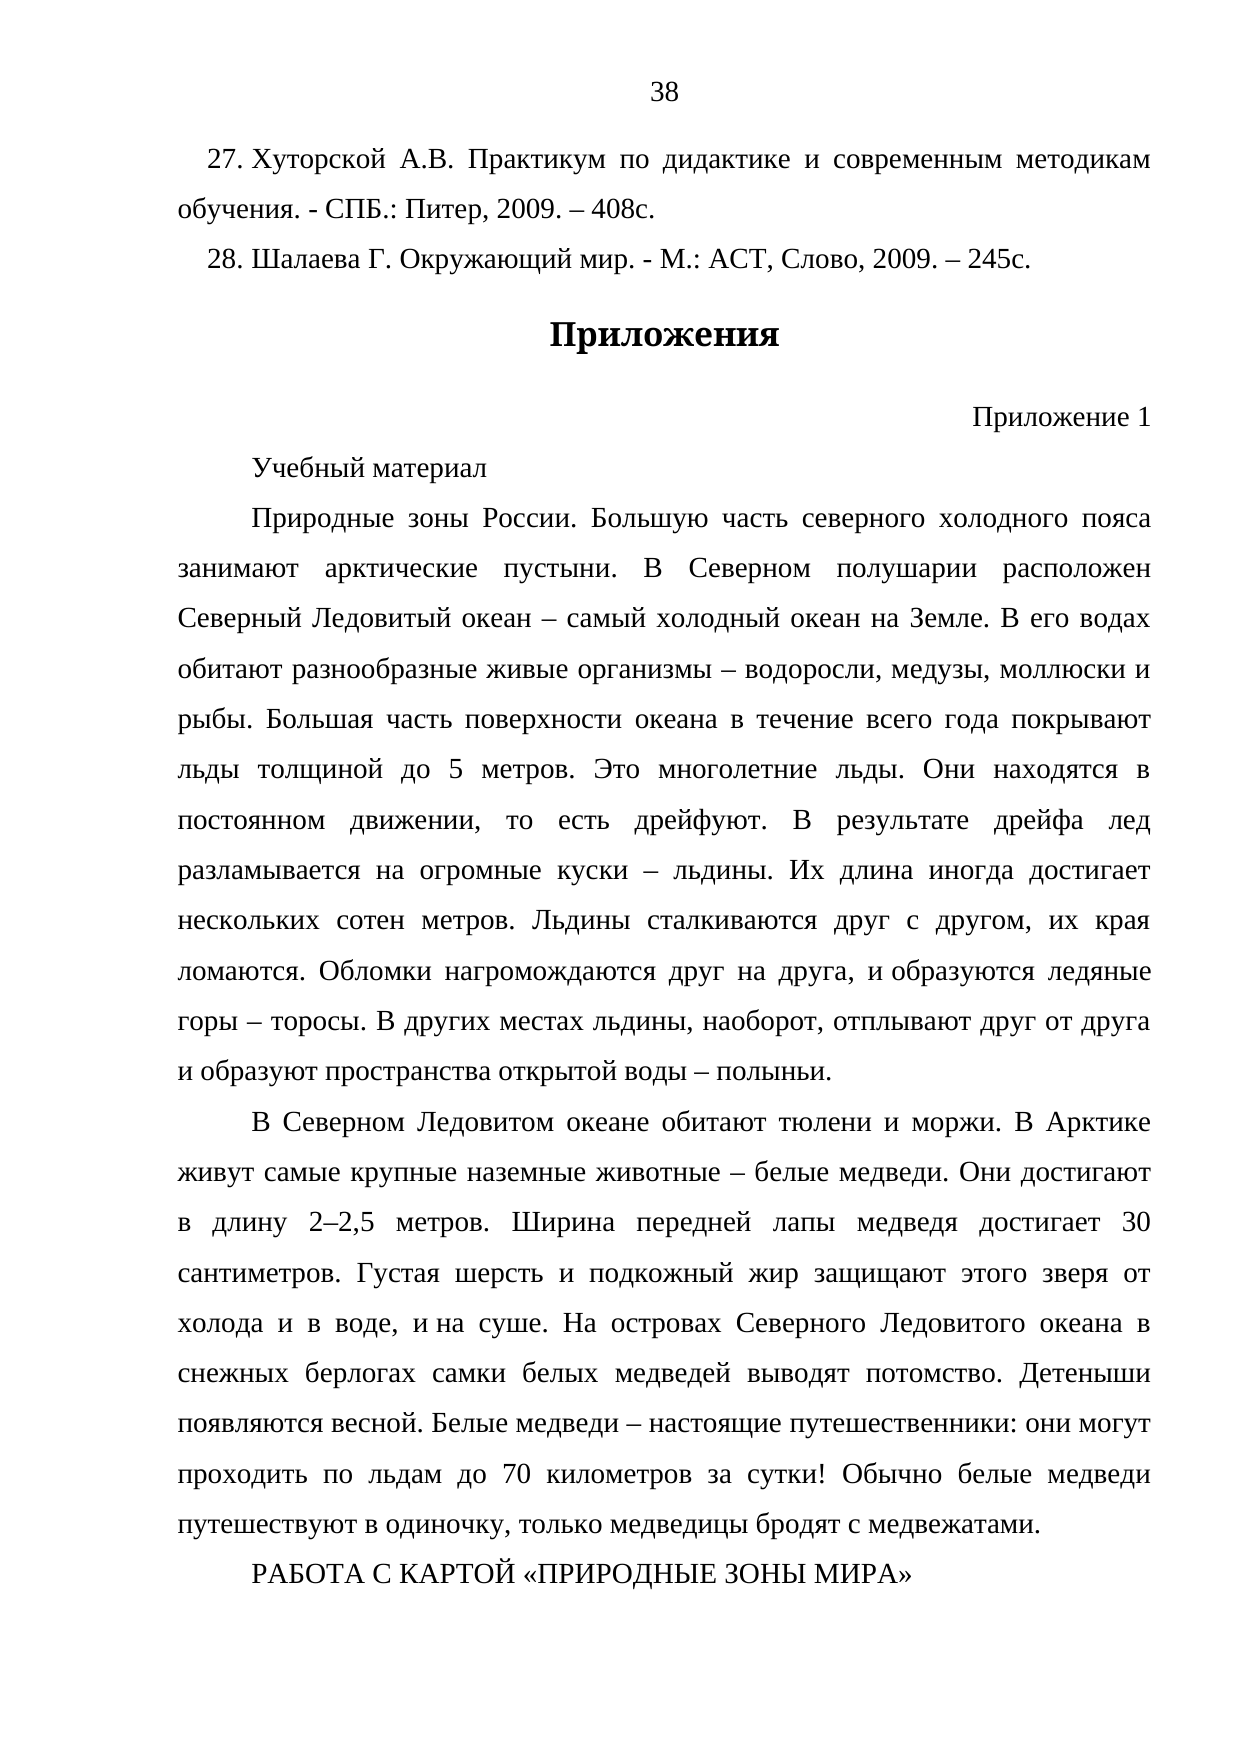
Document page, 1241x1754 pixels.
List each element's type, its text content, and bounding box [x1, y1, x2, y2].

text Учебный материал [177, 450, 1152, 483]
text Природные зоны России. Большую часть северного холодного пояса занимают арктические пустыни. В Северном полушарии расположен Северный Ледовитый океан – самый холодный океан на Земле. В его водах обитают разнообразные живые организмы – водоросли, медузы, моллюски и рыбы. Большая часть поверхности океана в течение всего года покрывают льды толщиной до 5 метров. Это многолетние льды. Они находятся в постоянном движении, то есть дрейфуют. В результате дрейфа лед разламывается на огромные куски – льдины. Их длина иногда достигает нескольких сотен метров. Льдины сталкиваются друг с другом, их края ломаются. Обломки нагромождаются друг на друга, и образуются ледяные горы – торосы. В других местах льдины, наоборот, отплывают друг от друга и образуют пространства открытой воды – полыньи. [177, 500, 1152, 1087]
text Приложение 1 [177, 399, 1152, 433]
list Хуторской А.В. Практикум по дидактике и современным методикам обучения. - СПБ.: Питер, 2009. – 408с. [177, 141, 1152, 225]
text РАБОТА С КАРТОЙ «ПРИРОДНЫЕ ЗОНЫ МИРА» [177, 1557, 1152, 1590]
list Шалаева Г. Окружающий мир. - М.: АСТ, Слово, 2009. – 245с. [177, 242, 1152, 275]
subtitle Приложения [177, 317, 1152, 355]
text В Северном Ледовитом океане обитают тюлени и моржи. В Арктике живут самые крупные наземные животные – белые медведи. Они достигают в длину 2–2,5 метров. Ширина передней лапы медведя достигает 30 сантиметров. Густая шерсть и подкожный жир защищают этого зверя от холода и в воде, и на суше. На островах Северного Ледовитого океана в снежных берлогах самки белых медведей выводят потомство. Детеныши появляются весной. Белые медведи – настоящие путешественники: они могут проходить по льдам до 70 километров за сутки! Обычно белые медведи путешествуют в одиночку, только медведицы бродят с медвежатами. [177, 1104, 1152, 1540]
